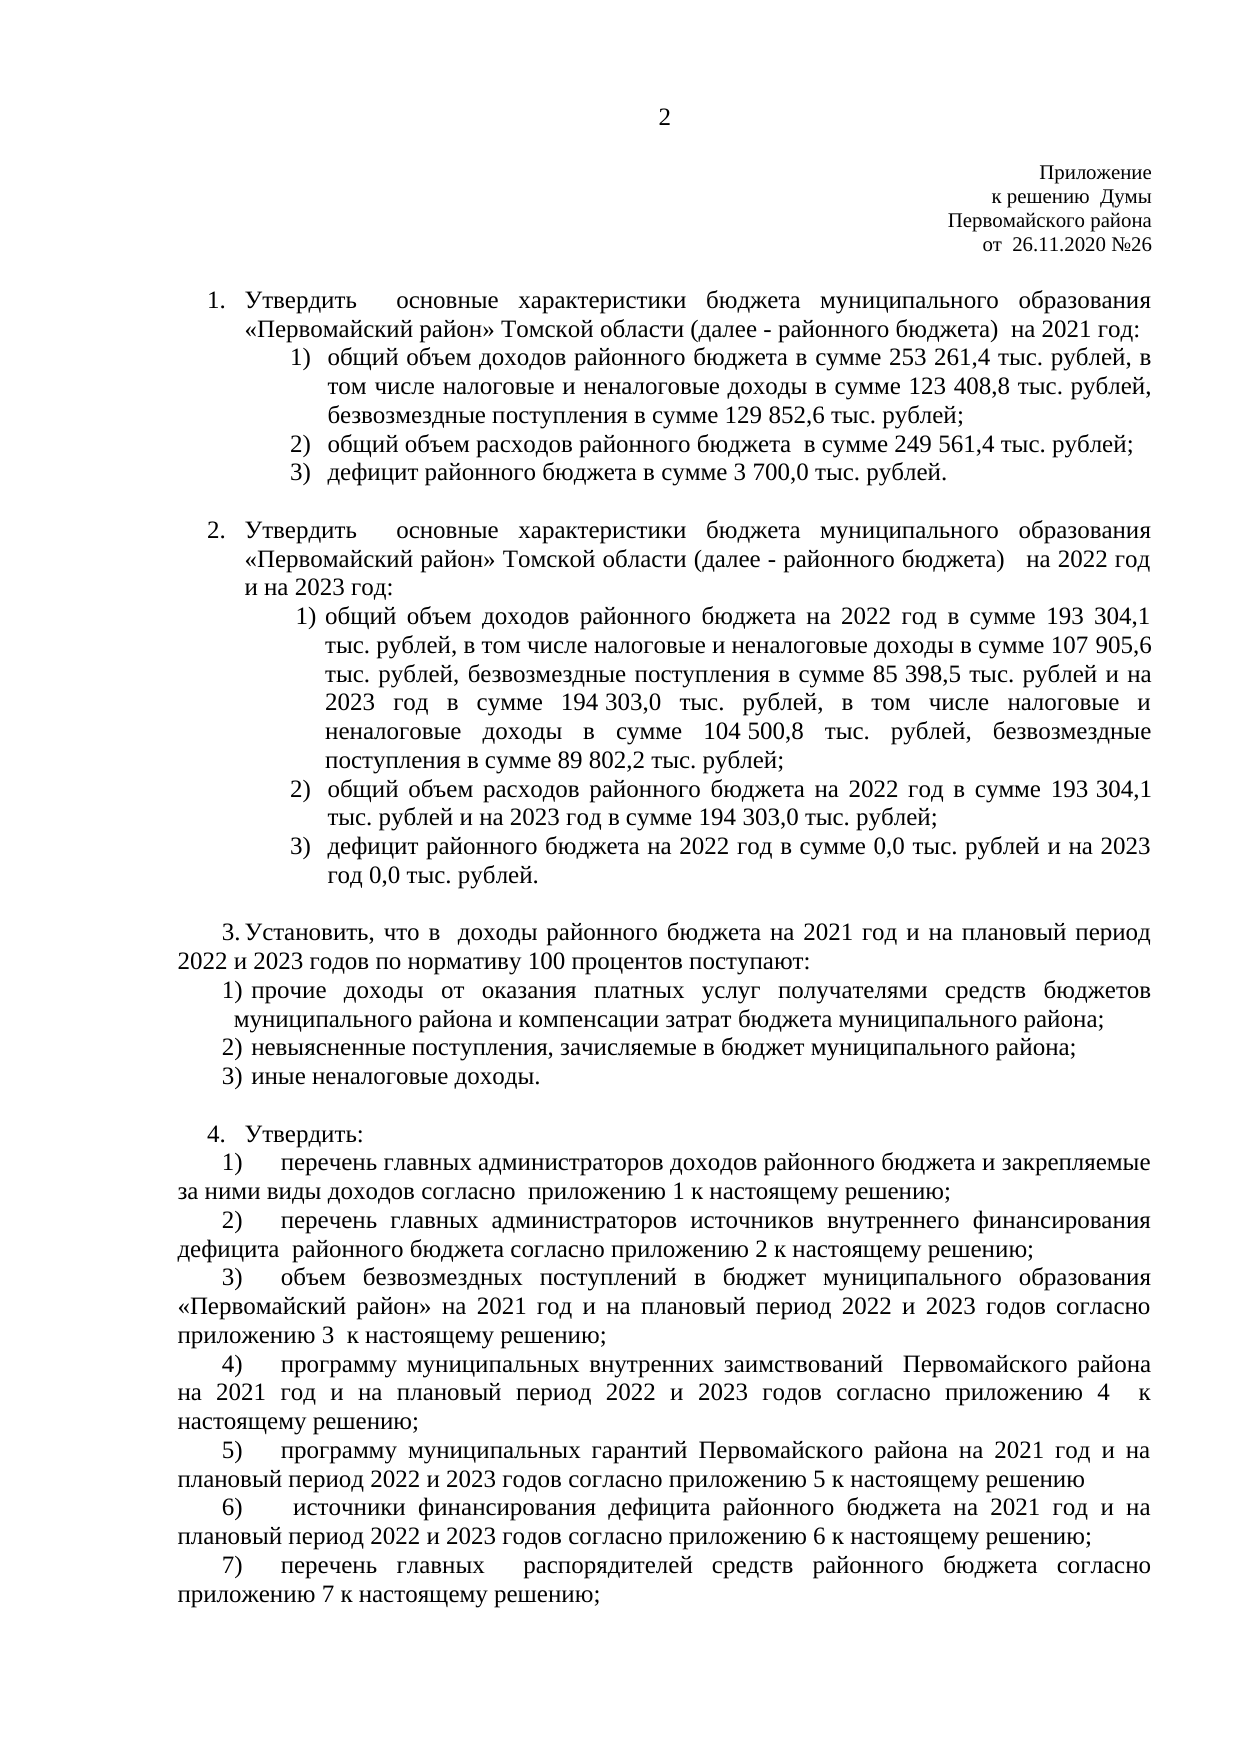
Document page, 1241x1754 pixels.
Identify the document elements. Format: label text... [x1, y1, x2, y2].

list источники финансирования дефицита районного бюджета на 2021 год и на плановый период 2022 и 2023 годов согласно приложению 6 к настоящему решению; [177, 1492, 1152, 1550]
list перечень главных администраторов доходов районного бюджета и закрепляемые за ними виды доходов согласно приложению 1 к настоящему решению; [177, 1147, 1152, 1205]
list невыясненные поступления, зачисляемые в бюджет муниципального района; [222, 1032, 1152, 1061]
text Приложение [177, 160, 1152, 184]
list дефицит районного бюджета в сумме 3 700,0 тыс. рублей. [290, 457, 1152, 486]
list Утвердить: [207, 1119, 1152, 1147]
list общий объем расходов районного бюджета на 2022 год в сумме 193 304,1 тыс. рублей и на 2023 год в сумме 194 303,0 тыс. рублей; [290, 774, 1152, 831]
list объем безвозмездных поступлений в бюджет муниципального образования «Первомайский район» на 2021 год и на плановый период 2022 и 2023 годов согласно приложению 3 к настоящему решению; [177, 1262, 1152, 1349]
list Утвердить основные характеристики бюджета муниципального образования «Первомайский район» Томской области (далее - районного бюджета) на 2021 год: [207, 285, 1152, 342]
list программу муниципальных гарантий Первомайского района на 2021 год и на плановый период 2022 и 2023 годов согласно приложению 5 к настоящему решению [177, 1435, 1152, 1492]
list общий объем доходов районного бюджета в сумме 253 261,4 тыс. рублей, в том числе налоговые и неналоговые доходы в сумме 123 408,8 тыс. рублей, безвозмездные поступления в сумме 129 852,6 тыс. рублей; [290, 342, 1152, 429]
list дефицит районного бюджета на 2022 год в сумме 0,0 тыс. рублей и на 2023 год 0,0 тыс. рублей. [290, 831, 1152, 889]
list иные неналоговые доходы. [222, 1061, 1152, 1090]
list программу муниципальных внутренних заимствований Первомайского района на 2021 год и на плановый период 2022 и 2023 годов согласно приложению 4 к настоящему решению; [177, 1349, 1152, 1435]
list общий объем расходов районного бюджета в сумме 249 561,4 тыс. рублей; [290, 429, 1152, 457]
list прочие доходы от оказания платных услуг получателями средств бюджетов муниципального района и компенсации затрат бюджета муниципального района; [222, 975, 1152, 1032]
list перечень главных распорядителей средств районного бюджета согласно приложению 7 к настоящему решению; [177, 1550, 1152, 1607]
text к решению Думы [251, 184, 1152, 208]
list общий объем доходов районного бюджета на 2022 год в сумме 193 304,1 тыс. рублей, в том числе налоговые и неналоговые доходы в сумме 107 905,6 тыс. рублей, безвозмездные поступления в сумме 85 398,5 тыс. рублей и на 2023 год в сумме 194 303,0 тыс. рублей, в том числе налоговые и неналоговые доходы в сумме 104 500,8 тыс. рублей, безвозмездные поступления в сумме 89 802,2 тыс. рублей; [295, 601, 1152, 774]
list перечень главных администраторов источников внутреннего финансирования дефицита районного бюджета согласно приложению 2 к настоящему решению; [177, 1205, 1152, 1262]
list Установить, что в доходы районного бюджета на 2021 год и на плановый период 2022 и 2023 годов по нормативу 100 процентов поступают: [177, 917, 1152, 975]
list Утвердить основные характеристики бюджета муниципального образования «Первомайский район» Томской области (далее - районного бюджета) на 2022 год и на 2023 год: [207, 515, 1152, 601]
text от 26.11.2020 №26 [251, 232, 1152, 256]
text Первомайского района [251, 208, 1152, 232]
